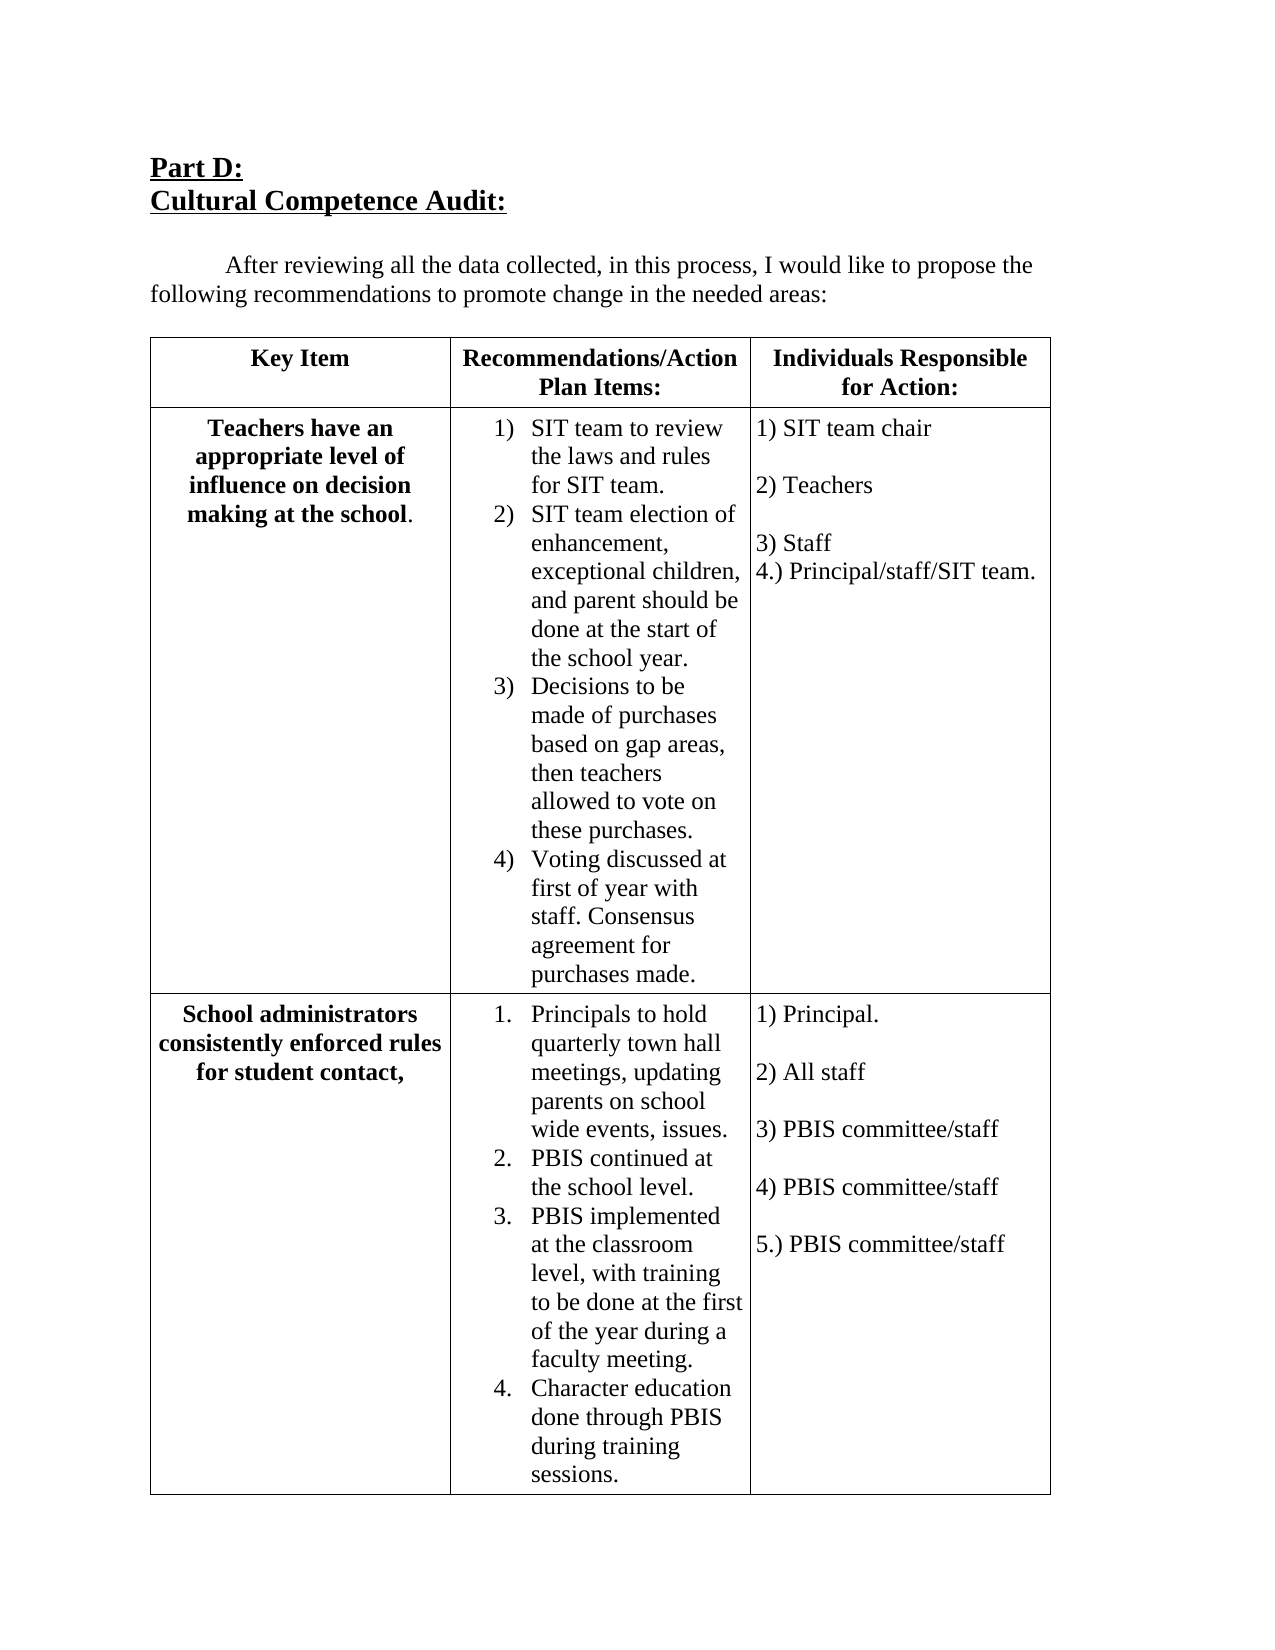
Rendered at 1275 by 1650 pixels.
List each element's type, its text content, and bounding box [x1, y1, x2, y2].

text Cultural Competence Audit: [150, 183, 1125, 217]
table_header Individuals Responsible for Action: [751, 338, 1050, 406]
text After reviewing all the data collected, in this process, I would like to propose the following recommendations to promote change in the needed areas: [150, 251, 1125, 308]
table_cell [751, 994, 1050, 1494]
text Part D: [150, 150, 1125, 183]
table_cell 1) SIT team chair 2) Teachers 3) Staff 4.) Principal/staff/SIT team. [751, 408, 1050, 993]
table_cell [451, 994, 750, 1494]
table_cell Teachers have an appropriate level of influence on decision making at the school. [151, 408, 450, 993]
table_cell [151, 994, 450, 1494]
table_header Recommendations/Action Plan Items: [451, 338, 750, 406]
table_header Key Item [151, 338, 450, 406]
table_cell SIT team to review the laws and rules for SIT team. SIT team election of enhancement, exceptional children, and parent should be done at the start of the school year. Decisions to be made of purchases based on gap areas, then teachers allowed to vote on these purchases. Voting discussed at first of year with staff. Consensus agreement for purchases made. [451, 408, 750, 993]
